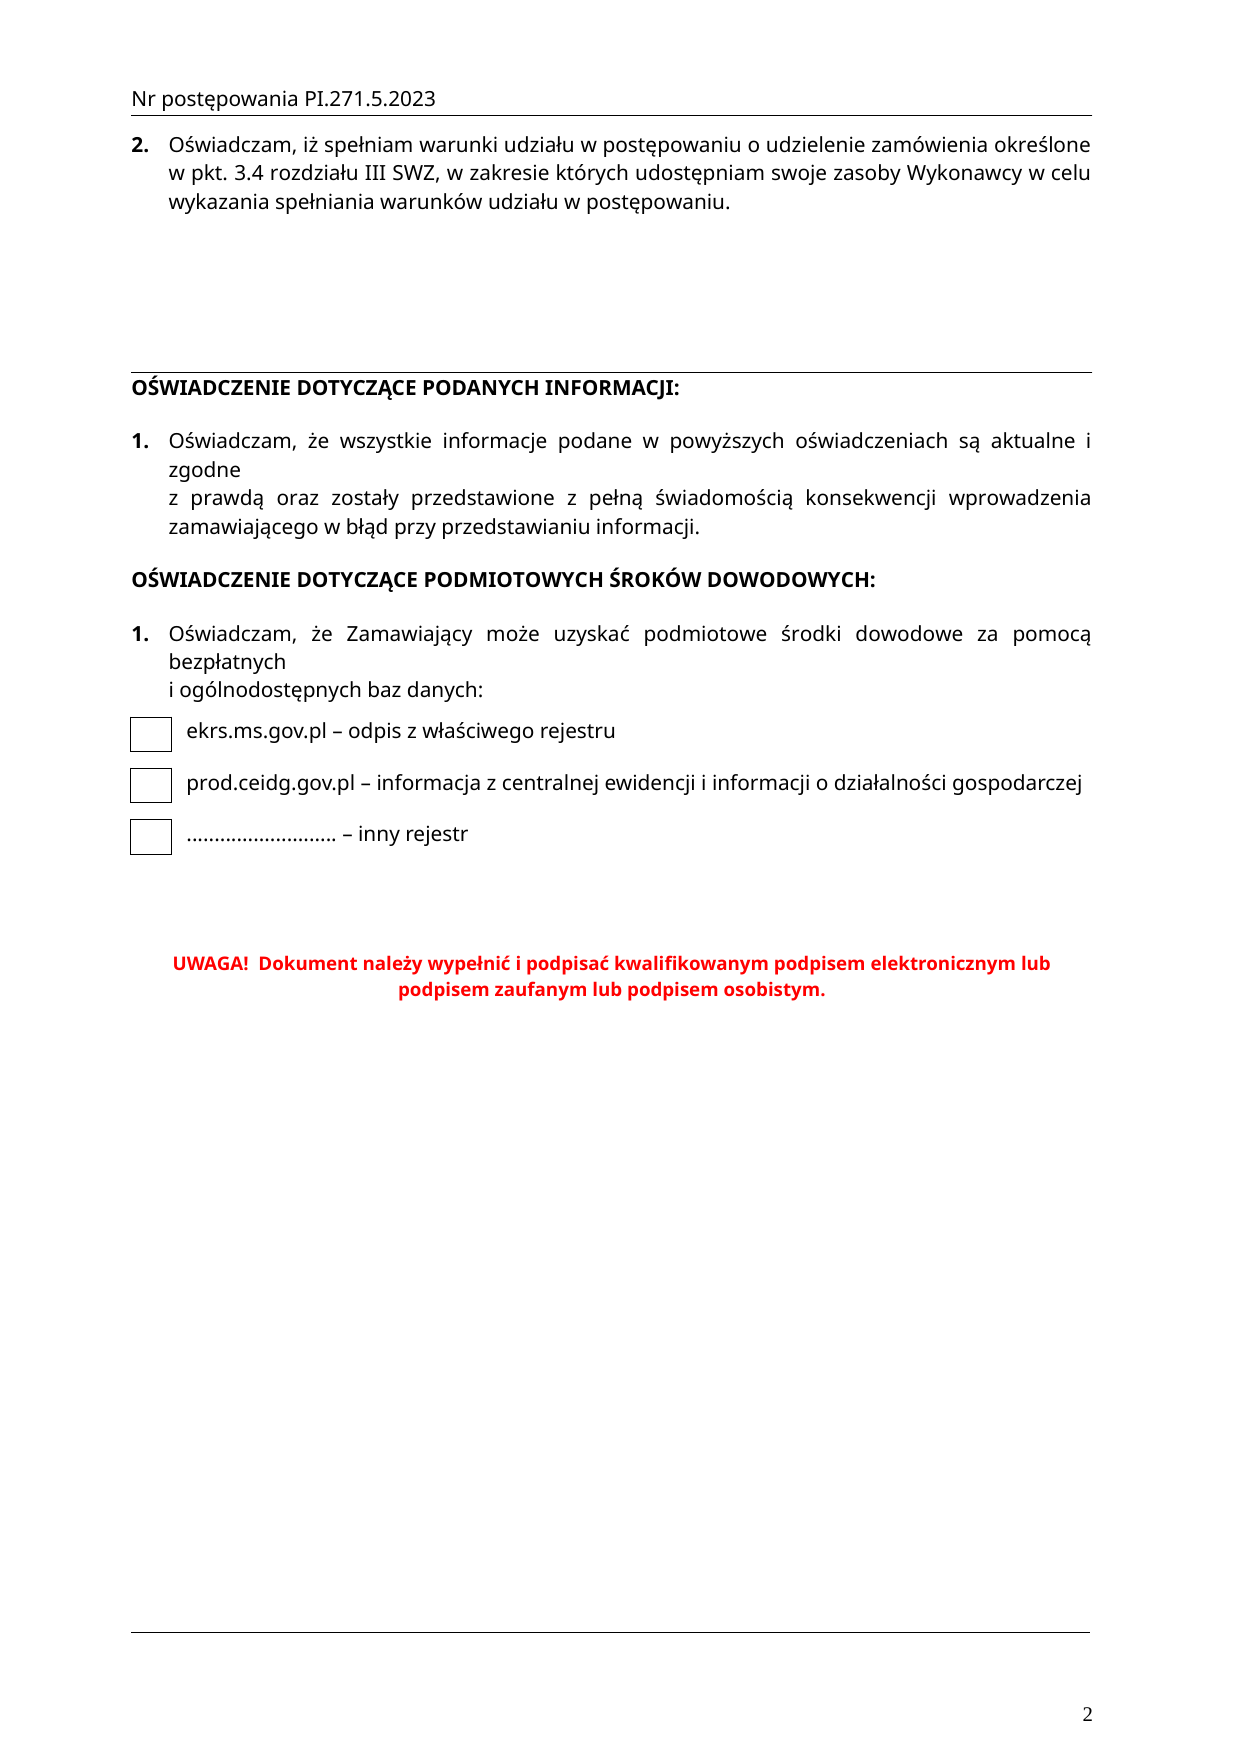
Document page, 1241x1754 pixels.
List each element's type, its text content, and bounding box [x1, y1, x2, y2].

list Oświadczam, iż spełniam warunki udziału w postępowaniu o udzielenie zamówienia określone w pkt. 3.4 rozdziału III SWZ, w zakresie których udostępniam swoje zasoby Wykonawcy w celu wykazania spełniania warunków udziału w postępowaniu. [131, 130, 1092, 215]
list Oświadczam, że wszystkie informacje podane w powyższych oświadczeniach są aktualne i zgodne z prawdą oraz zostały przedstawione z pełną świadomością konsekwencji wprowadzenia zamawiającego w błąd przy przedstawianiu informacji. [131, 426, 1092, 540]
text prod.ceidg.gov.pl – informacja z centralnej ewidencji i informacji o działalności gospodarczej [172, 768, 1092, 796]
table_header [131, 769, 171, 802]
text ekrs.ms.gov.pl – odpis z właściwego rejestru [172, 716, 1092, 745]
table_header [131, 820, 171, 853]
text UWAGA! Dokument należy wypełnić i podpisać kwalifikowanym podpisem elektronicznym lub podpisem zaufanym lub podpisem osobistym. [131, 951, 1092, 1002]
text ........................... – inny rejestr [172, 819, 1092, 847]
list OŚWIADCZENIE DOTYCZĄCE PODMIOTOWYCH ŚROKÓW DOWODOWYCH: [131, 565, 1092, 594]
list Oświadczam, że Zamawiający może uzyskać podmiotowe środki dowodowe za pomocą bezpłatnych i ogólnodostępnych baz danych: [131, 619, 1092, 704]
table_header [131, 718, 171, 751]
text OŚWIADCZENIE DOTYCZĄCE PODANYCH INFORMACJI: [131, 373, 1092, 401]
